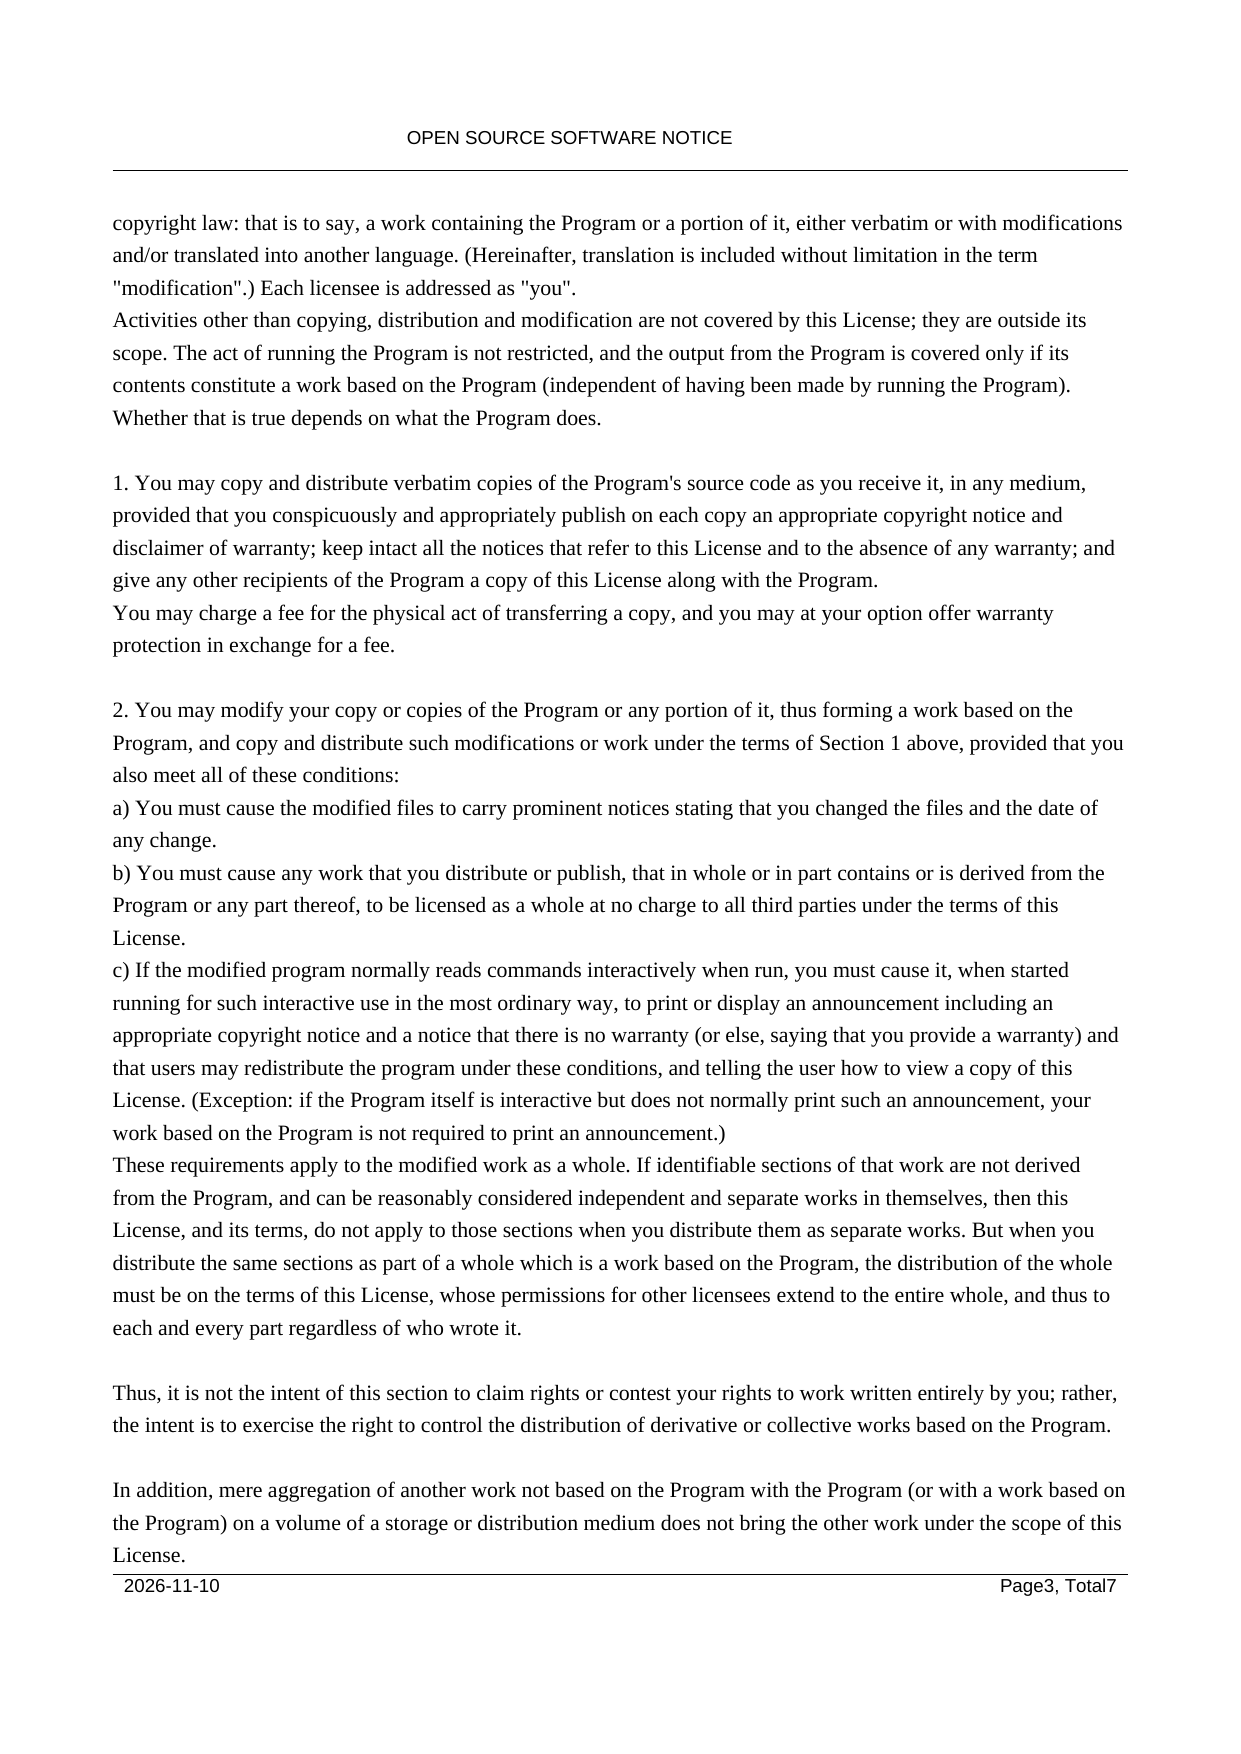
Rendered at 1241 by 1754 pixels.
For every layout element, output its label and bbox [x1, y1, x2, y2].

text [112, 206, 1128, 1571]
